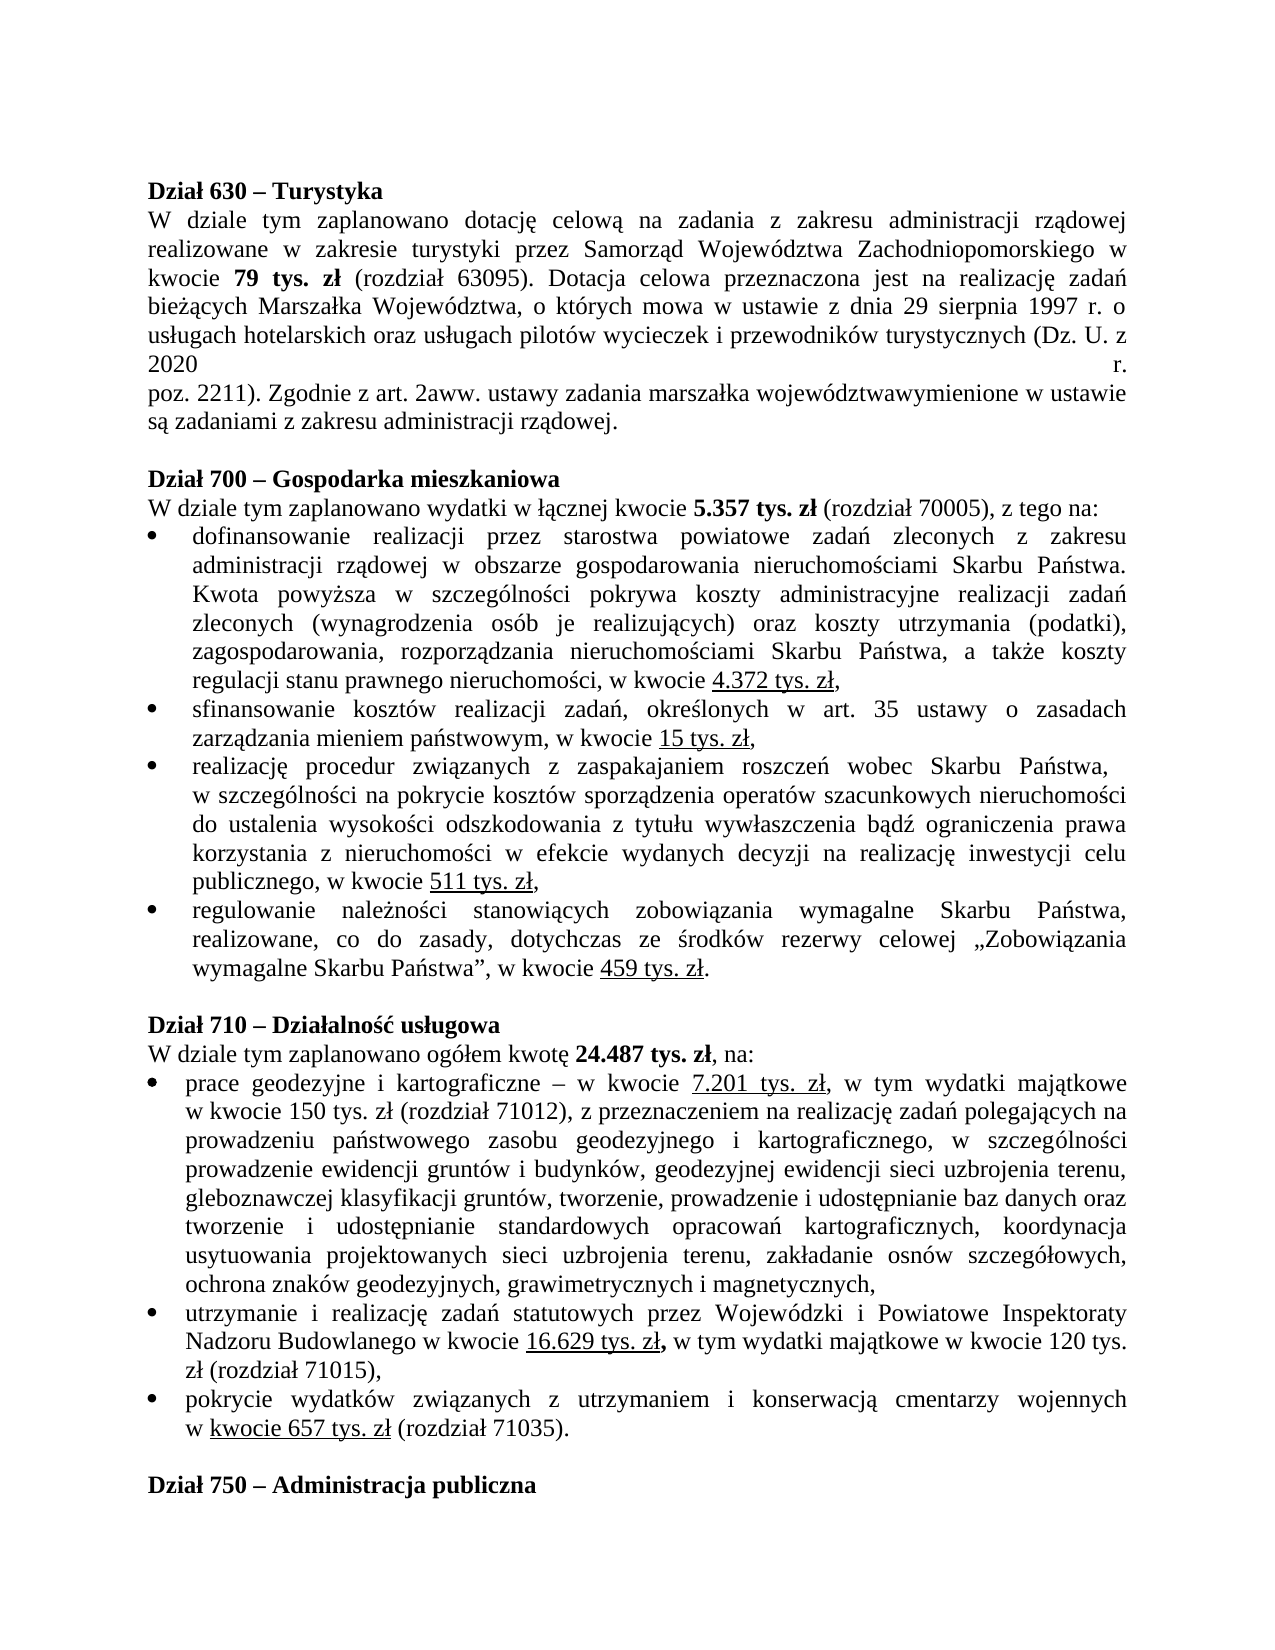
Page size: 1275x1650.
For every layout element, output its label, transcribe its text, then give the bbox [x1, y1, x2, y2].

text W dziale tym zaplanowano ogółem kwotę 24.487 tys. zł, na: [148, 1039, 1127, 1068]
list realizację procedur związanych z zaspakajaniem roszczeń wobec Skarbu Państwa, w szczególności na pokrycie kosztów sporządzenia operatów szacunkowych nieruchomości do ustalenia wysokości odszkodowania z tytułu wywłaszczenia bądź ograniczenia prawa korzystania z nieruchomości w efekcie wydanych decyzji na realizację inwestycji celu publicznego, w kwocie 511 tys. zł, [148, 751, 1127, 895]
text Dział 630 – Turystyka [148, 176, 1127, 205]
text Dział 710 – Działalność usługowa [148, 1010, 1127, 1039]
list pokrycie wydatków związanych z utrzymaniem i konserwacją cmentarzy wojennych w kwocie 657 tys. zł (rozdział 71035). [148, 1384, 1127, 1441]
text Dział 700 – Gospodarka mieszkaniowa [148, 464, 1127, 493]
list sfinansowanie kosztów realizacji zadań, określonych w art. 35 ustawy o zasadach zarządzania mieniem państwowym, w kwocie 15 tys. zł, [148, 694, 1127, 751]
subtitle W dziale tym zaplanowano wydatki w łącznej kwocie 5.357 tys. zł (rozdział 70005), z tego na: [148, 493, 1127, 521]
list regulowanie należności stanowiących zobowiązania wymagalne Skarbu Państwa, realizowane, co do zasady, dotychczas ze środków rezerwy celowej „Zobowiązania wymagalne Skarbu Państwa”, w kwocie 459 tys. zł. [148, 895, 1127, 981]
subtitle dofinansowanie realizacji przez starostwa powiatowe zadań zleconych z zakresu administracji rządowej w obszarze gospodarowania nieruchomościami Skarbu Państwa. Kwota powyższa w szczególności pokrywa koszty administracyjne realizacji zadań zleconych (wynagrodzenia osób je realizujących) oraz koszty utrzymania (podatki), zagospodarowania, rozporządzania nieruchomościami Skarbu Państwa, a także koszty regulacji stanu prawnego nieruchomości, w kwocie 4.372 tys. zł, [148, 521, 1127, 694]
list prace geodezyjne i kartograficzne – w kwocie 7.201 tys. zł, w tym wydatki majątkowe w kwocie 150 tys. zł (rozdział 71012), z przeznaczeniem na realizację zadań polegających na prowadzeniu państwowego zasobu geodezyjnego i kartograficznego, w szczególności prowadzenie ewidencji gruntów i budynków, geodezyjnej ewidencji sieci uzbrojenia terenu, gleboznawczej klasyfikacji gruntów, tworzenie, prowadzenie i udostępnianie baz danych oraz tworzenie i udostępnianie standardowych opracowań kartograficznych, koordynacja usytuowania projektowanych sieci uzbrojenia terenu, zakładanie osnów szczegółowych, ochrona znaków geodezyjnych, grawimetrycznych i magnetycznych, [148, 1068, 1127, 1298]
list utrzymanie i realizację zadań statutowych przez Wojewódzki i Powiatowe Inspektoraty Nadzoru Budowlanego w kwocie 16.629 tys. zł, w tym wydatki majątkowe w kwocie 120 tys. zł (rozdział 71015), [148, 1298, 1127, 1384]
text W dziale tym zaplanowano dotację celową na zadania z zakresu administracji rządowej realizowane w zakresie turystyki przez Samorząd Województwa Zachodniopomorskiego w kwocie 79 tys. zł (rozdział 63095). Dotacja celowa przeznaczona jest na realizację zadań bieżących Marszałka Województwa, o których mowa w ustawie z dnia 29 sierpnia 1997 r. o usługach hotelarskich oraz usługach pilotów wycieczek i przewodników turystycznych (Dz. U. z 2020 r. poz. 2211). Zgodnie z art. 2aww. ustawy zadania marszałka województwawymienione w ustawie są zadaniami z zakresu administracji rządowej. [148, 205, 1127, 435]
text Dział 750 – Administracja publiczna [148, 1470, 1127, 1499]
